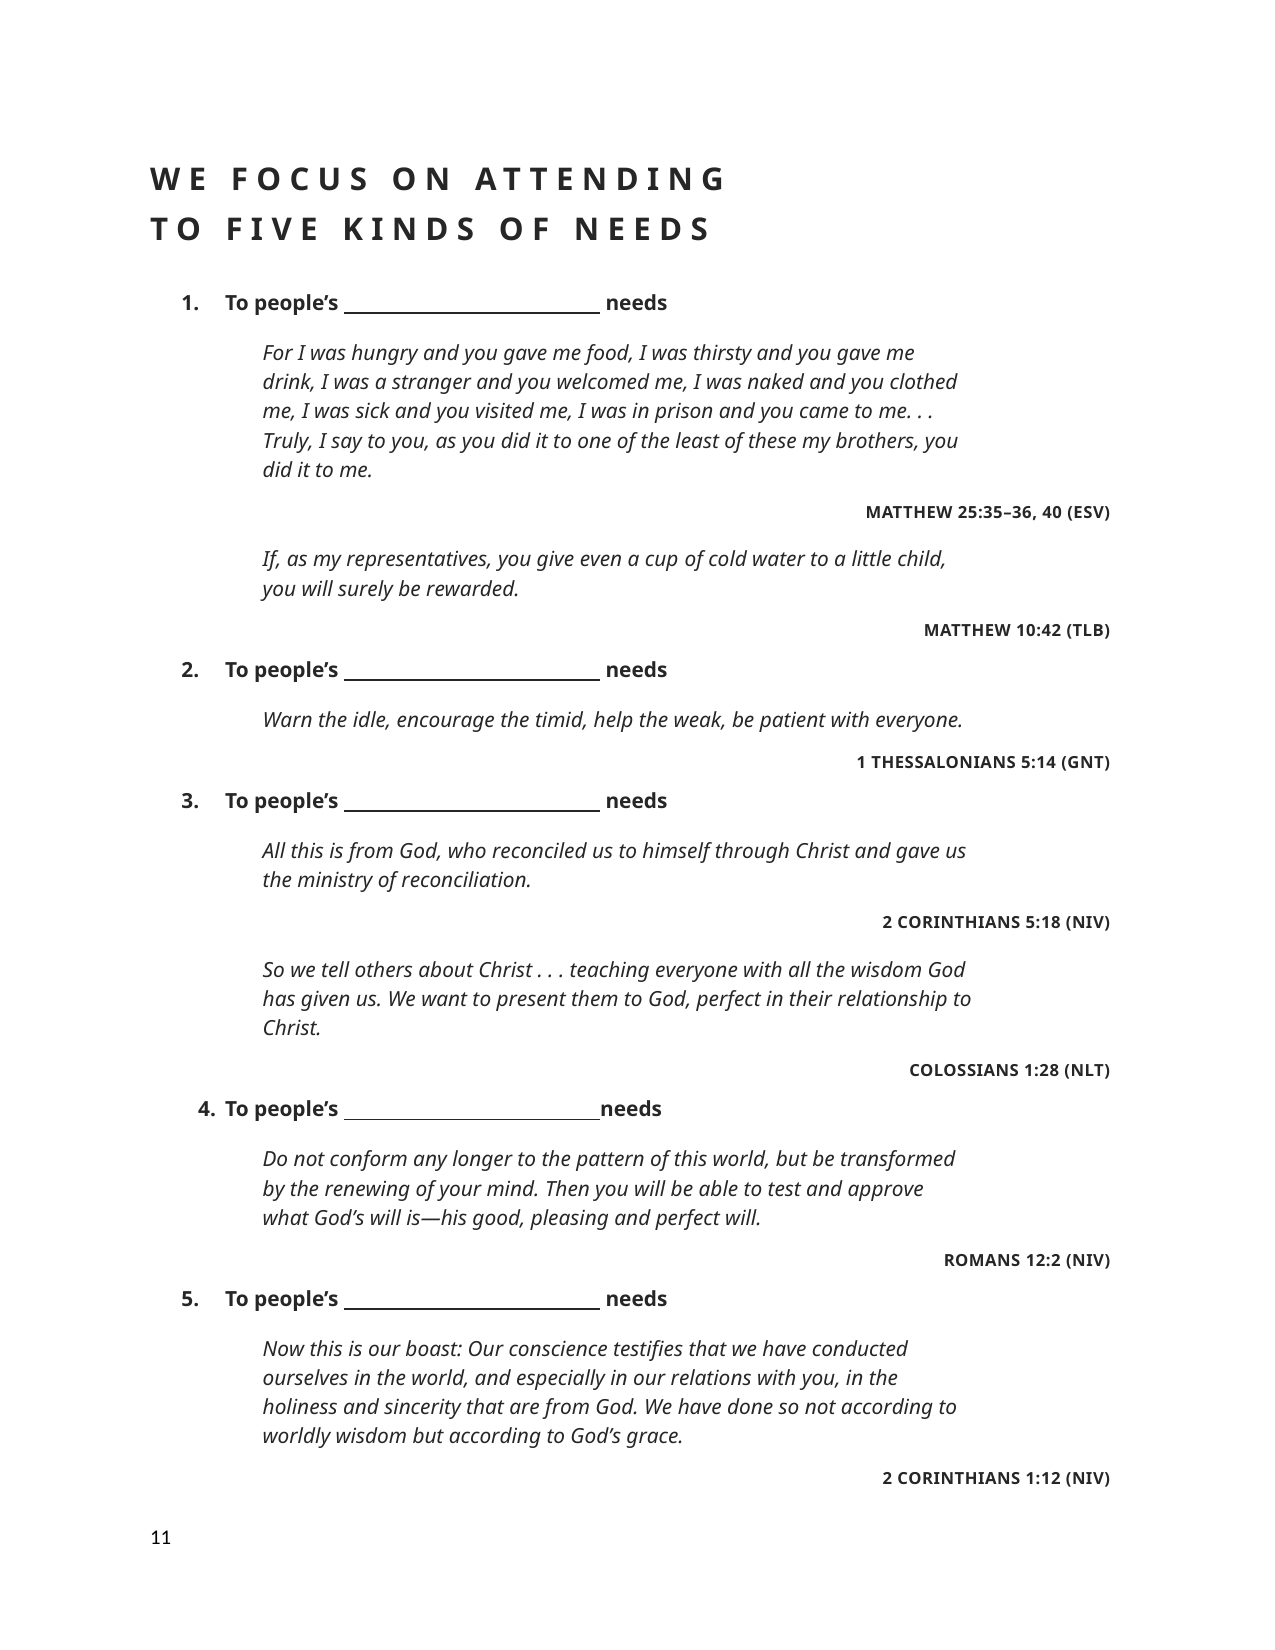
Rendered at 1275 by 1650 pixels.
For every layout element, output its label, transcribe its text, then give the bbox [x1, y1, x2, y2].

text 2. To people’s needs [150, 654, 1125, 683]
text 2 CORINTHIANS 5:18 (NIV) [262, 904, 1110, 933]
text 5. To people’s needs [150, 1283, 1125, 1312]
text 1. To people’s needs [150, 287, 1125, 317]
text Romans 12:2 (NIV) [262, 1242, 1110, 1271]
text So we tell others about Christ . . . teaching everyone with all the wisdom God has given us. We want to present them to God, perfect in their relationship to Christ. [262, 954, 975, 1042]
text MATTHEW 10:42 (TLB) [262, 612, 1110, 642]
text Now this is our boast: Our conscience testifies that we have conducted ourselves in the world, and especially in our relations with you, in the holiness and sincerity that are from God. We have done so not according to worldly wisdom but according to God’s grace. [262, 1333, 975, 1450]
text Warn the idle, encourage the timid, help the weak, be patient with everyone. [262, 704, 975, 733]
text All this is from God, who reconciled us to himself through Christ and gave us the ministry of reconciliation. [262, 835, 975, 894]
text 2 Corinthians 1:12 (NIV) [262, 1460, 1110, 1489]
text MATTHEW 25:35–36, 40 (ESV) [262, 494, 1110, 523]
text 3. To people’s needs [150, 785, 1125, 814]
text 1 Thessalonians 5:14 (GNT) [262, 744, 1110, 773]
text If, as my representatives, you give even a cup of cold water to a little child, you will surely be rewarded. [262, 544, 975, 602]
text We Focus on Attending to Five Kinds of Needs [150, 150, 1125, 250]
text 4. To people’s needs [150, 1094, 1125, 1123]
text Do not conform any longer to the pattern of this world, but be transformed by the renewing of your mind. Then you will be able to test and approve what God’s will is—his good, pleasing and perfect will. [262, 1144, 975, 1231]
text Colossians 1:28 (NLT) [262, 1052, 1110, 1081]
text For I was hungry and you gave me food, I was thirsty and you gave me drink, I was a stranger and you welcomed me, I was naked and you clothed me, I was sick and you visited me, I was in prison and you came to me. . . Truly, I say to you, as you did it to one of the least of these my brothers, you did it to me. [262, 337, 975, 483]
